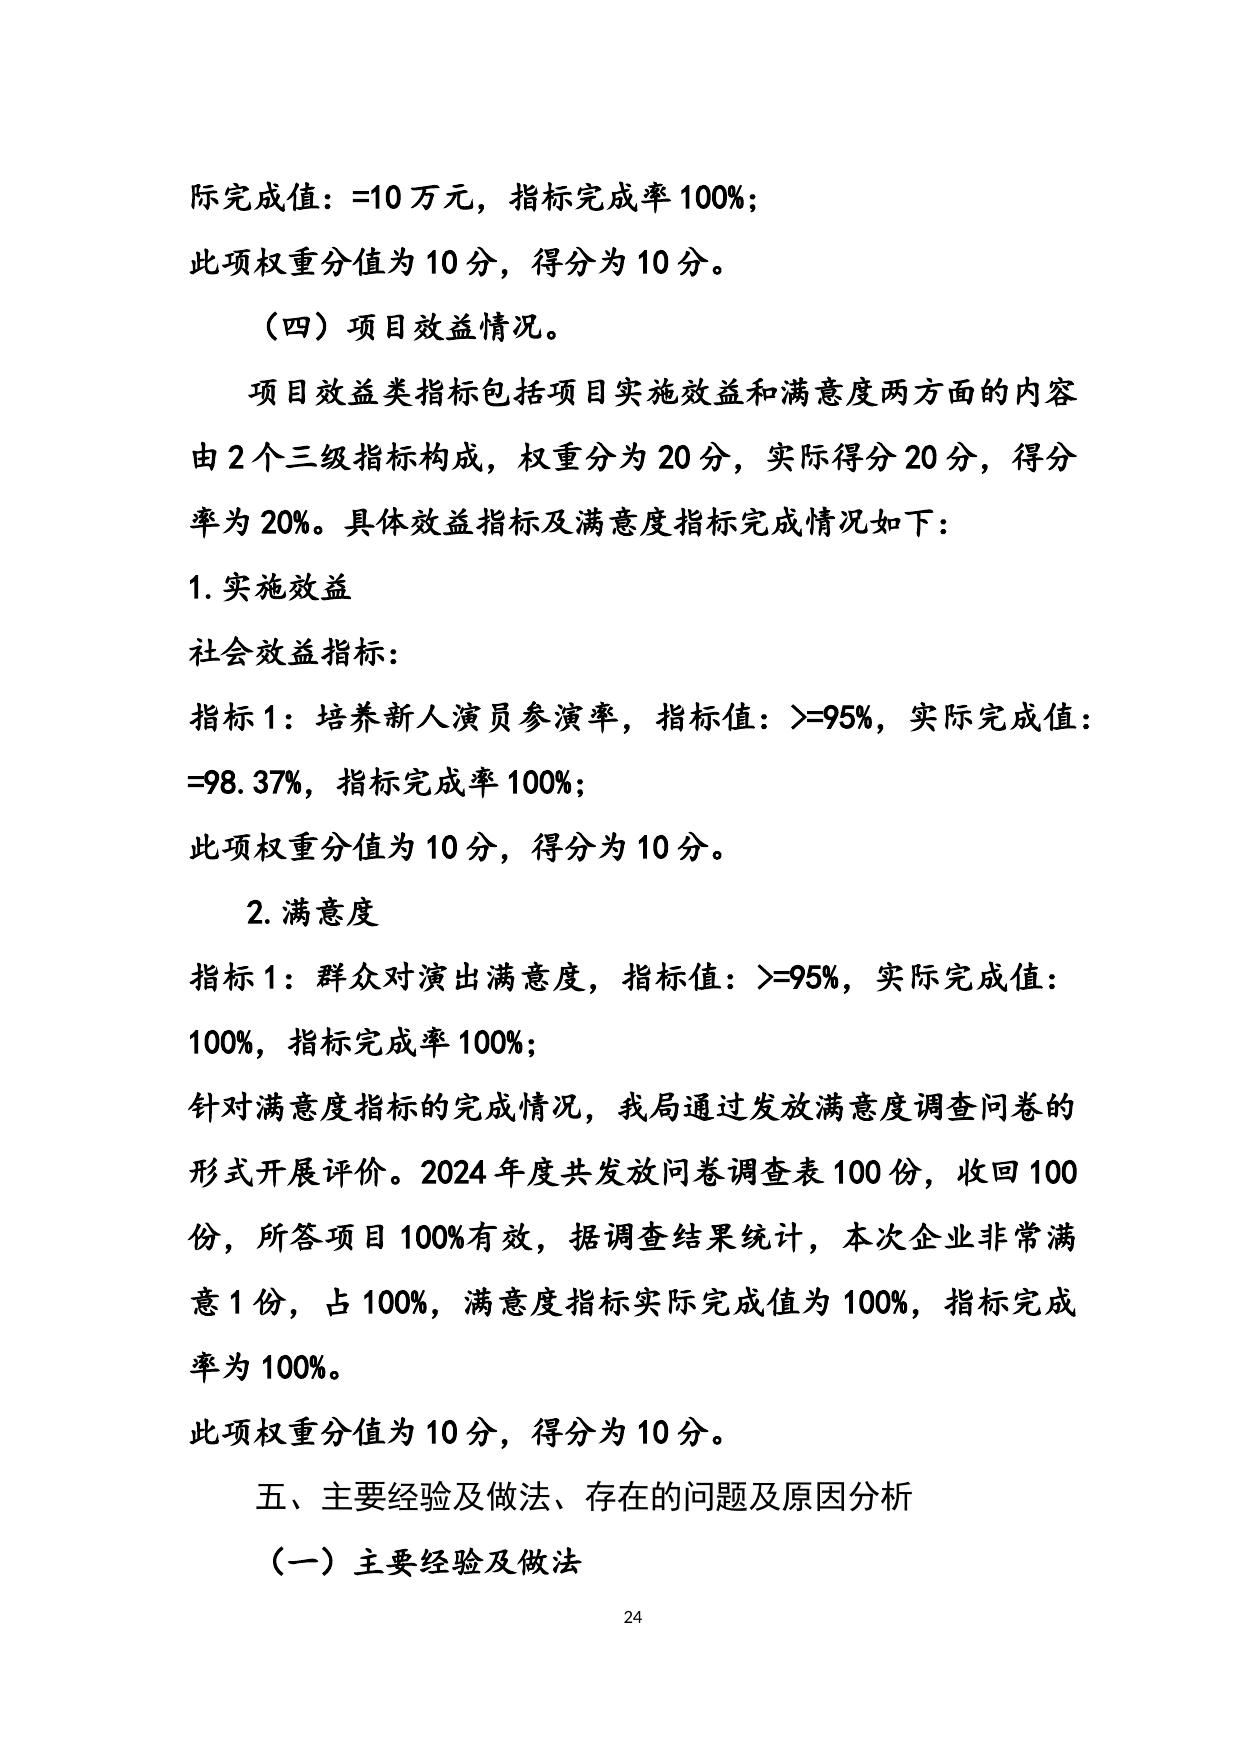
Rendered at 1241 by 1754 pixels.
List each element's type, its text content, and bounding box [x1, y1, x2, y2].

text 项目效益类指标包括项目实施效益和满意度两方面的内容，由2个三级指标构成，权重分为20分，实际得分20分，得分率为20%。具体效益指标及满意度指标完成情况如下： 1.实施效益 社会效益指标： 指标1：培养新人演员参演率，指标值：>=95%，实际完成值：=98.37%，指标完成率100%； 此项权重分值为10分，得分为10分。 [187, 357, 1078, 877]
text 五、主要经验及做法、存在的问题及原因分析 [187, 1462, 1078, 1527]
text 2.满意度 指标1：群众对演出满意度，指标值：>=95%，实际完成值：100%，指标完成率100%； 针对满意度指标的完成情况，我局通过发放满意度调查问卷的形式开展评价。2024年度共发放问卷调查表100份，收回100份，所答项目100%有效，据调查结果统计，本次企业非常满意1份，占100%，满意度指标实际完成值为100%，指标完成率为100%。 此项权重分值为10分，得分为10分。 [187, 877, 1078, 1462]
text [187, 162, 1078, 292]
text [187, 1527, 1078, 1592]
text （四）项目效益情况。 [187, 292, 1078, 357]
